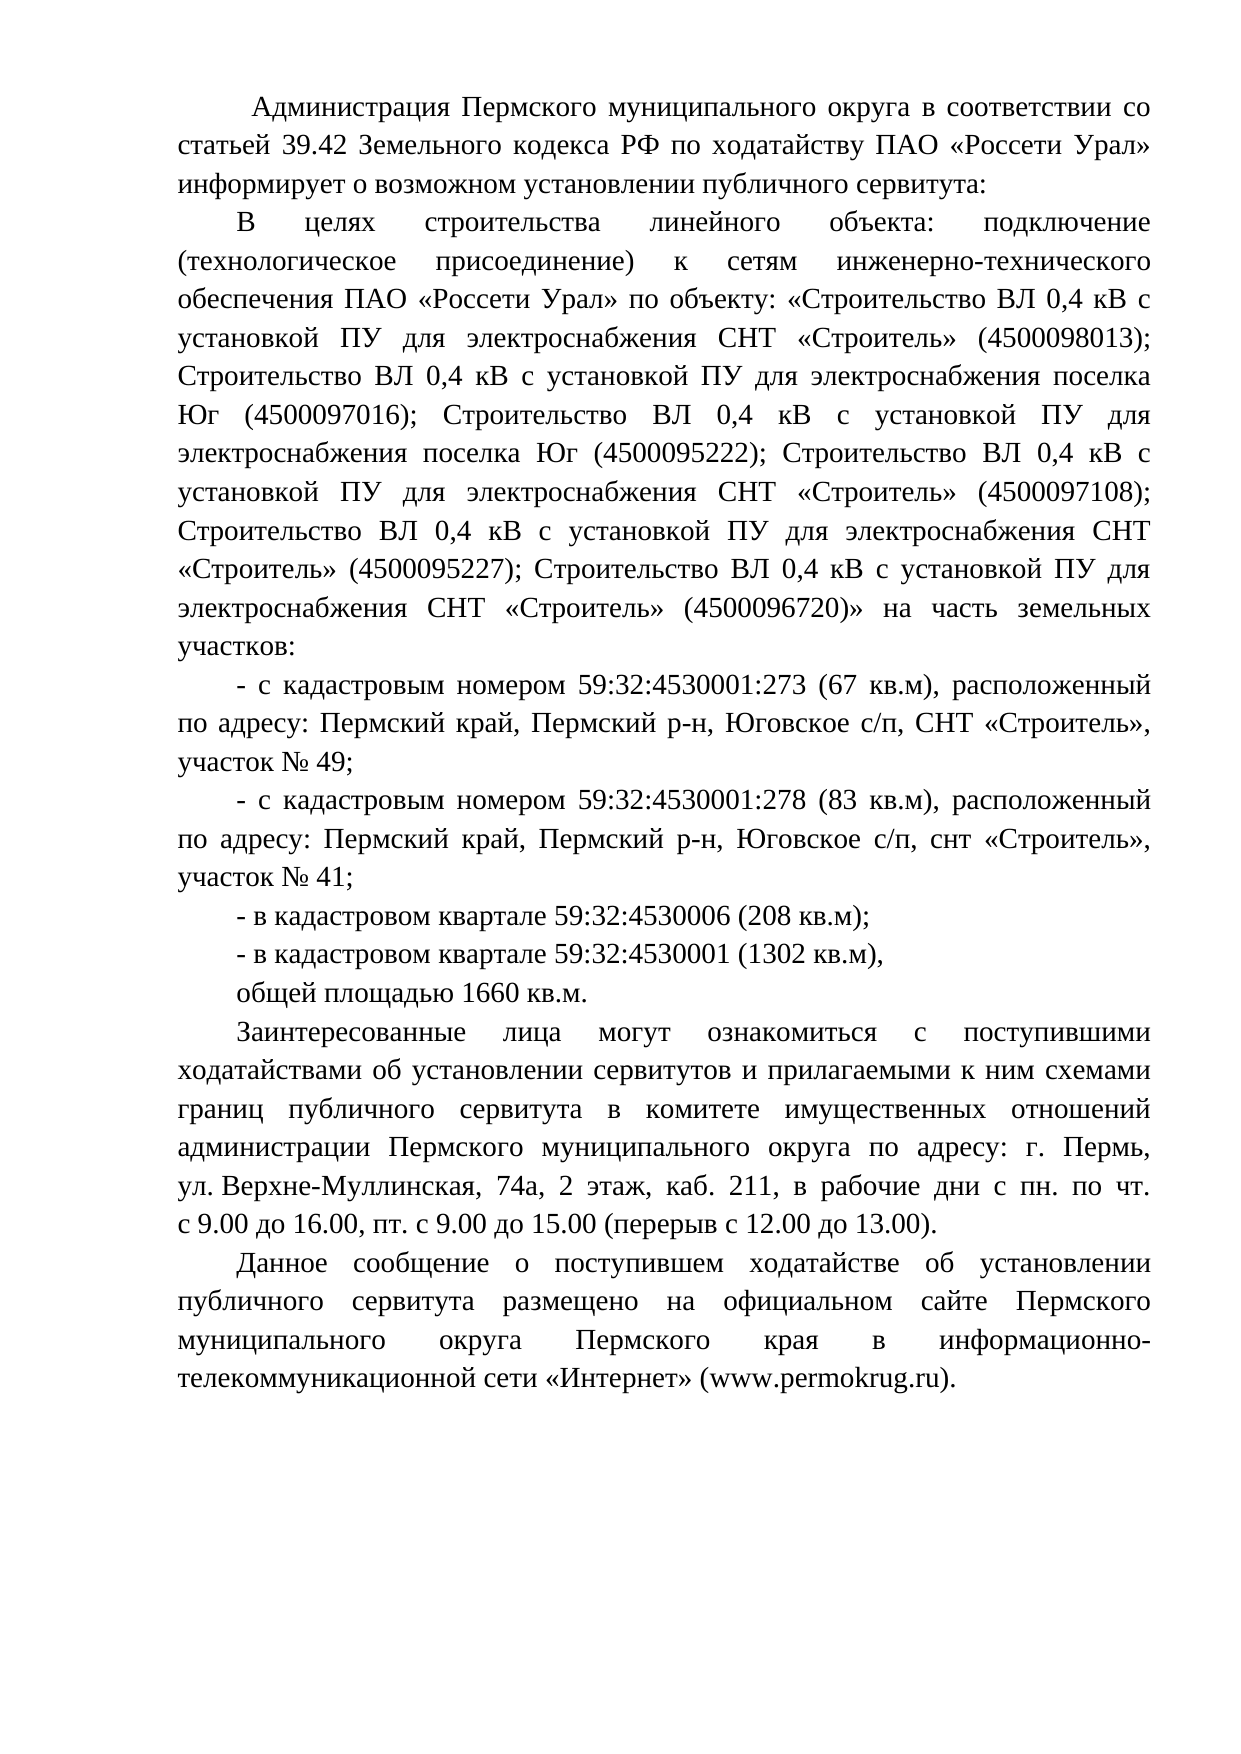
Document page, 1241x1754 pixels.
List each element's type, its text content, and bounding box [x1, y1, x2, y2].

list - с кадастровым номером 59:32:4530001:273 (67 кв.м), расположенный по адресу: Пермский край, Пермский р-н, Юговское с/п, СНТ «Строитель», участок № 49; [177, 667, 1152, 777]
list В целях строительства линейного объекта: подключение (технологическое присоединение) к сетям инженерно-технического обеспечения ПАО «Россети Урал» по объекту: «Строительство ВЛ 0,4 кВ с установкой ПУ для электроснабжения СНТ «Строитель» (4500098013); Строительство ВЛ 0,4 кВ с установкой ПУ для электроснабжения поселка Юг (4500097016); Строительство ВЛ 0,4 кВ с установкой ПУ для электроснабжения поселка Юг (4500095222); Строительство ВЛ 0,4 кВ с установкой ПУ для электроснабжения СНТ «Строитель» (4500097108); Строительство ВЛ 0,4 кВ с установкой ПУ для электроснабжения СНТ «Строитель» (4500095227); Строительство ВЛ 0,4 кВ с установкой ПУ для электроснабжения СНТ «Строитель» (4500096720)» на часть земельных участков: [177, 204, 1152, 662]
list - в кадастровом квартале 59:32:4530001 (1302 кв.м), [177, 937, 1152, 970]
text Администрация Пермского муниципального округа в соответствии со статьей 39.42 Земельного кодекса РФ по ходатайству ПАО «Россети Урал» информирует о возможном установлении публичного сервитута: [177, 89, 1152, 199]
list Заинтересованные лица могут ознакомиться с поступившими ходатайствами об установлении сервитутов и прилагаемыми к ним схемами границ публичного сервитута в комитете имущественных отношений администрации Пермского муниципального округа по адресу: г. Пермь, ул. Верхне-Муллинская, 74а, 2 этаж, каб. 211, в рабочие дни с пн. по чт. с 9.00 до 16.00, пт. с 9.00 до 15.00 (перерыв с 12.00 до 13.00). [177, 1014, 1152, 1240]
list - в кадастровом квартале 59:32:4530006 (208 кв.м); [177, 898, 1152, 932]
text Данное сообщение о поступившем ходатайстве об установлении публичного сервитута размещено на официальном сайте Пермского муниципального округа Пермского края в информационно-телекоммуникационной сети «Интернет» (www.permokrug.ru). [177, 1245, 1152, 1394]
list общей площадью 1660 кв.м. [177, 975, 1152, 1009]
list - с кадастровым номером 59:32:4530001:278 (83 кв.м), расположенный по адресу: Пермский край, Пермский р-н, Юговское с/п, снт «Строитель», участок № 41; [177, 782, 1152, 893]
